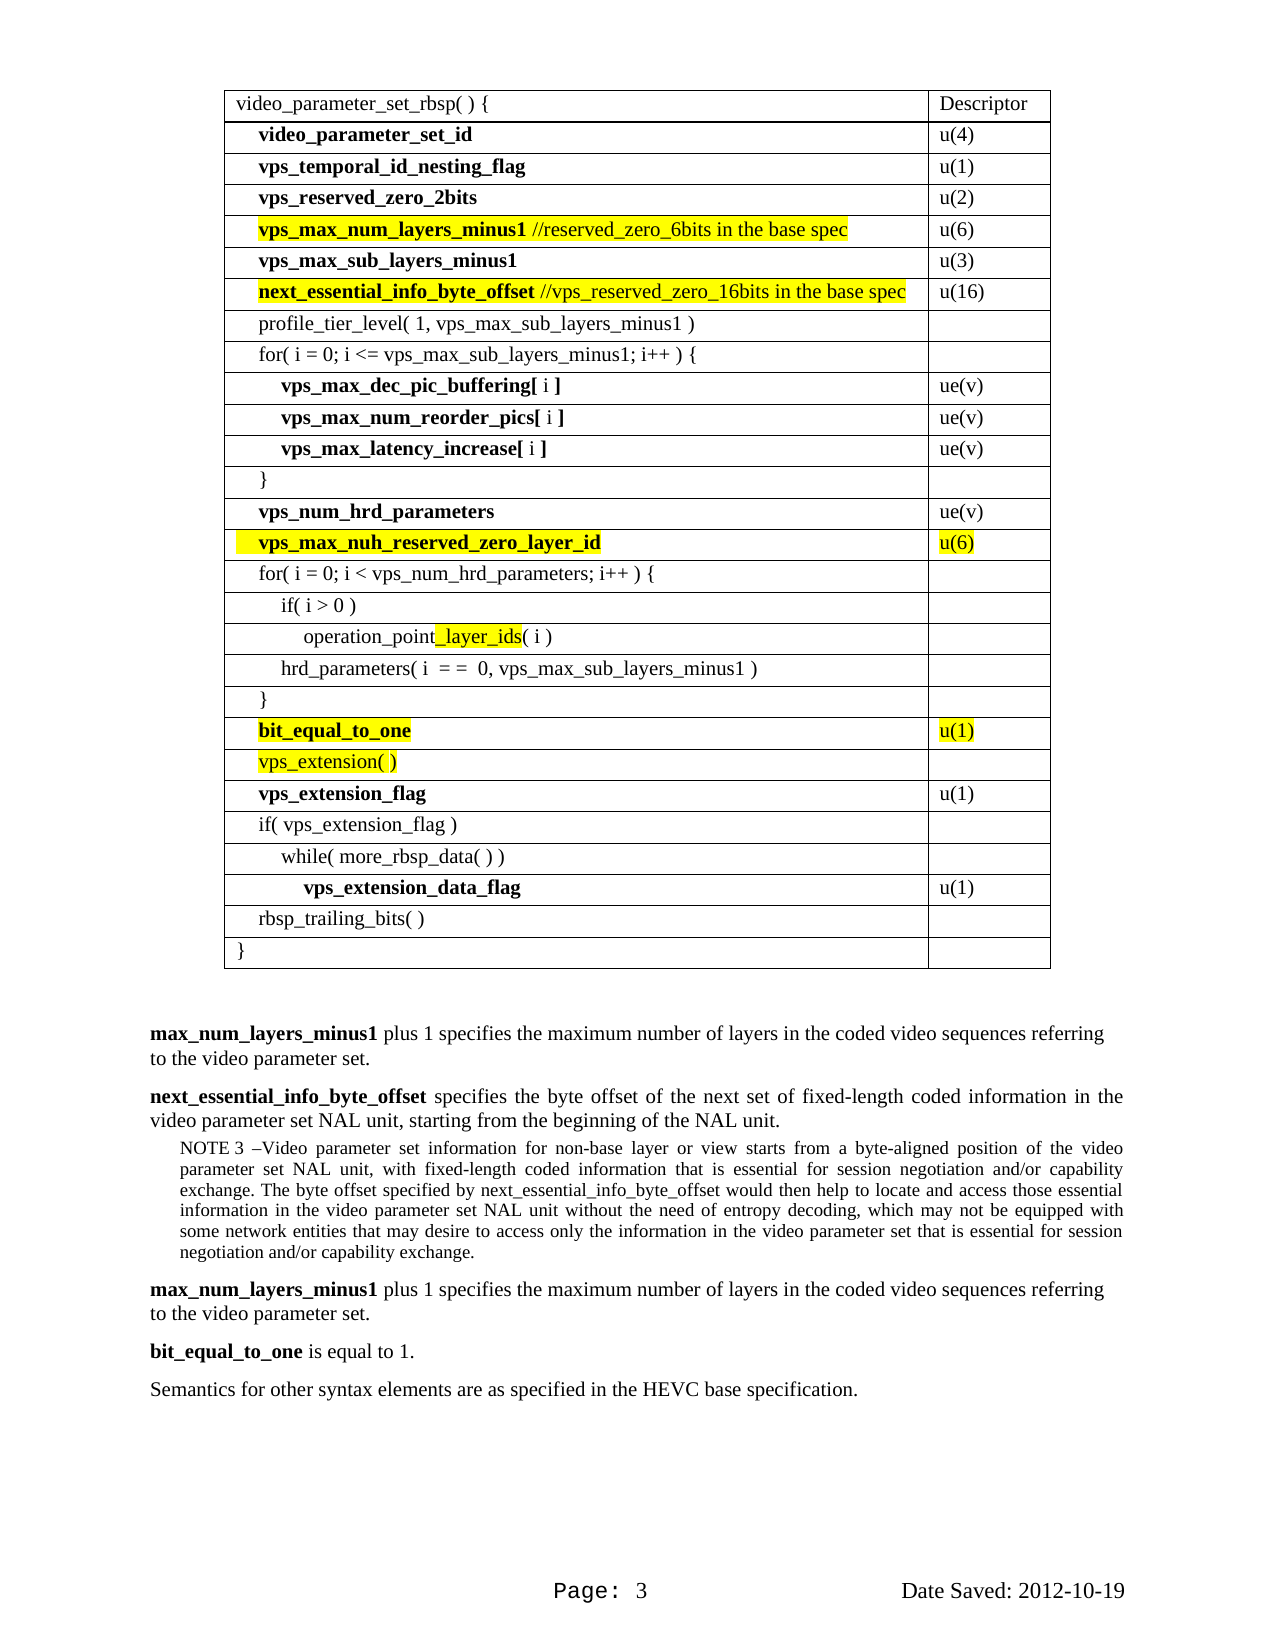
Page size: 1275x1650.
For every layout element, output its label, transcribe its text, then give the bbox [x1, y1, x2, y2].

table_cell u(6) [929, 216, 1050, 247]
table_cell vps_max_num_layers_minus1 //reserved_zero_6bits in the base spec [225, 216, 928, 247]
table_cell vps_max_nuh_reserved_zero_layer_id [225, 530, 928, 560]
text next_essential_info_byte_offset specifies the byte offset of the next set of fixed-length coded information in the video parameter set NAL unit, starting from the beginning of the NAL unit. [150, 1084, 1125, 1132]
table_cell profile_tier_level( 1, vps_max_sub_layers_minus1 ) [225, 311, 928, 341]
table_cell while( more_rbsp_data( ) ) [225, 844, 928, 874]
table_cell vps_extension( ) [225, 750, 928, 780]
table_cell bit_equal_to_one [225, 718, 928, 748]
table_cell vps_temporal_id_nesting_flag [225, 154, 928, 184]
table_cell rbsp_trailing_bits( ) [225, 906, 928, 937]
table_cell [929, 750, 1050, 780]
text bit_equal_to_one is equal to 1. [150, 1339, 1125, 1363]
table_cell } [225, 467, 928, 498]
table_cell if( vps_extension_flag ) [225, 812, 928, 842]
table_cell vps_extension_flag [225, 781, 928, 811]
table_cell u(16) [929, 279, 1050, 309]
table_cell [929, 906, 1050, 937]
table_cell ue(v) [929, 436, 1050, 466]
table_cell vps_max_dec_pic_buffering[ i ] [225, 373, 928, 403]
table_cell [929, 655, 1050, 686]
table_cell operation_point_layer_ids( i ) [225, 624, 928, 654]
table_cell u(6) [929, 530, 1050, 560]
table_cell [929, 593, 1050, 623]
table_cell u(1) [929, 154, 1050, 184]
text max_num_layers_minus1 plus 1 specifies the maximum number of layers in the coded video sequences referring to the video parameter set. [150, 1277, 1125, 1325]
table_cell vps_reserved_zero_2bits [225, 185, 928, 215]
table_cell for( i = 0; i < vps_num_hrd_parameters; i++ ) { [225, 561, 928, 592]
table_cell vps_num_hrd_parameters [225, 499, 928, 529]
table_cell ue(v) [929, 405, 1050, 435]
table_cell u(1) [929, 781, 1050, 811]
table_cell vps_max_num_reorder_pics[ i ] [225, 405, 928, 435]
table_cell video_parameter_set_id [225, 123, 928, 153]
text NOTE 3 –Video parameter set information for non-base layer or view starts from a byte-aligned position of the video parameter set NAL unit, with fixed-length coded information that is essential for session negotiation and/or capability exchange. The byte offset specified by next_essential_info_byte_offset would then help to locate and access those essential information in the video parameter set NAL unit without the need of entropy decoding, which may not be equipped with some network entities that may desire to access only the information in the video parameter set that is essential for session negotiation and/or capability exchange. [179, 1138, 1125, 1262]
table_header video_parameter_set_rbsp( ) { [225, 91, 928, 121]
table_cell u(1) [929, 718, 1050, 748]
table_cell [929, 561, 1050, 592]
table_cell [929, 311, 1050, 341]
table_cell vps_max_latency_increase[ i ] [225, 436, 928, 466]
table_cell [929, 624, 1050, 654]
table_cell [929, 938, 1050, 968]
table_header Descriptor [929, 91, 1050, 121]
table_cell u(3) [929, 248, 1050, 278]
table_cell vps_extension_data_flag [225, 875, 928, 905]
text max_num_layers_minus1 plus 1 specifies the maximum number of layers in the coded video sequences referring to the video parameter set. [150, 1021, 1125, 1069]
table_cell next_essential_info_byte_offset //vps_reserved_zero_16bits in the base spec [225, 279, 928, 309]
table_cell } [225, 687, 928, 717]
table_cell ue(v) [929, 499, 1050, 529]
table_cell vps_max_sub_layers_minus1 [225, 248, 928, 278]
table_cell } [225, 938, 928, 968]
table_cell u(1) [929, 875, 1050, 905]
table_cell for( i = 0; i <= vps_max_sub_layers_minus1; i++ ) { [225, 342, 928, 372]
table_cell [929, 812, 1050, 842]
table_cell [929, 687, 1050, 717]
table_cell ue(v) [929, 373, 1050, 403]
table_cell hrd_parameters( i = = 0, vps_max_sub_layers_minus1 ) [225, 655, 928, 686]
table_cell u(2) [929, 185, 1050, 215]
table_cell u(4) [929, 123, 1050, 153]
table_cell [929, 467, 1050, 498]
table_cell [929, 342, 1050, 372]
text Semantics for other syntax elements are as specified in the HEVC base specification. [150, 1377, 1125, 1401]
table_cell [929, 844, 1050, 874]
table_cell if( i > 0 ) [225, 593, 928, 623]
